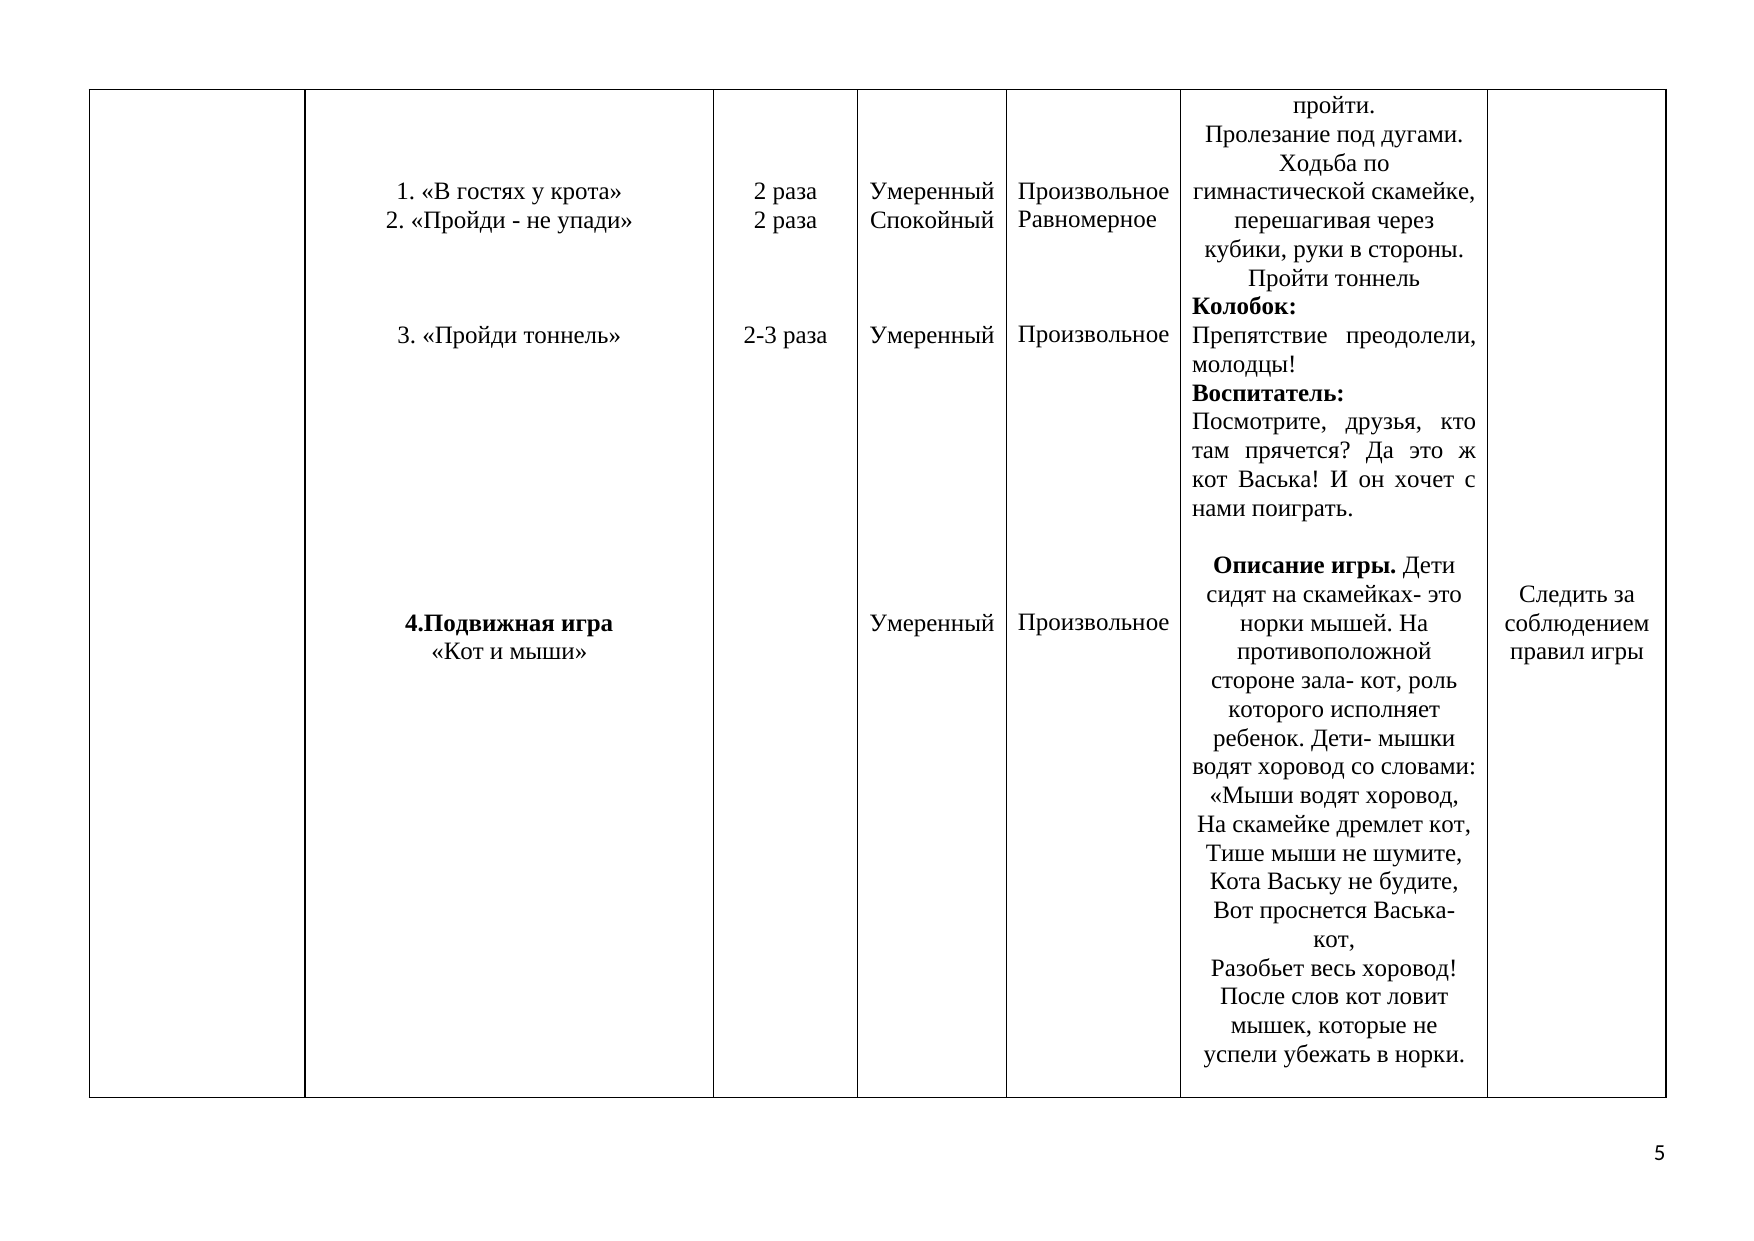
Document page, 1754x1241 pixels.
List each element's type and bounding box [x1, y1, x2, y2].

table_cell [1488, 90, 1665, 1096]
table_cell [714, 90, 857, 1096]
table_cell [1181, 90, 1487, 1096]
table_cell [1007, 90, 1180, 1096]
table_cell [858, 90, 1006, 1096]
table_cell [90, 90, 304, 1096]
table_cell [306, 90, 713, 1096]
